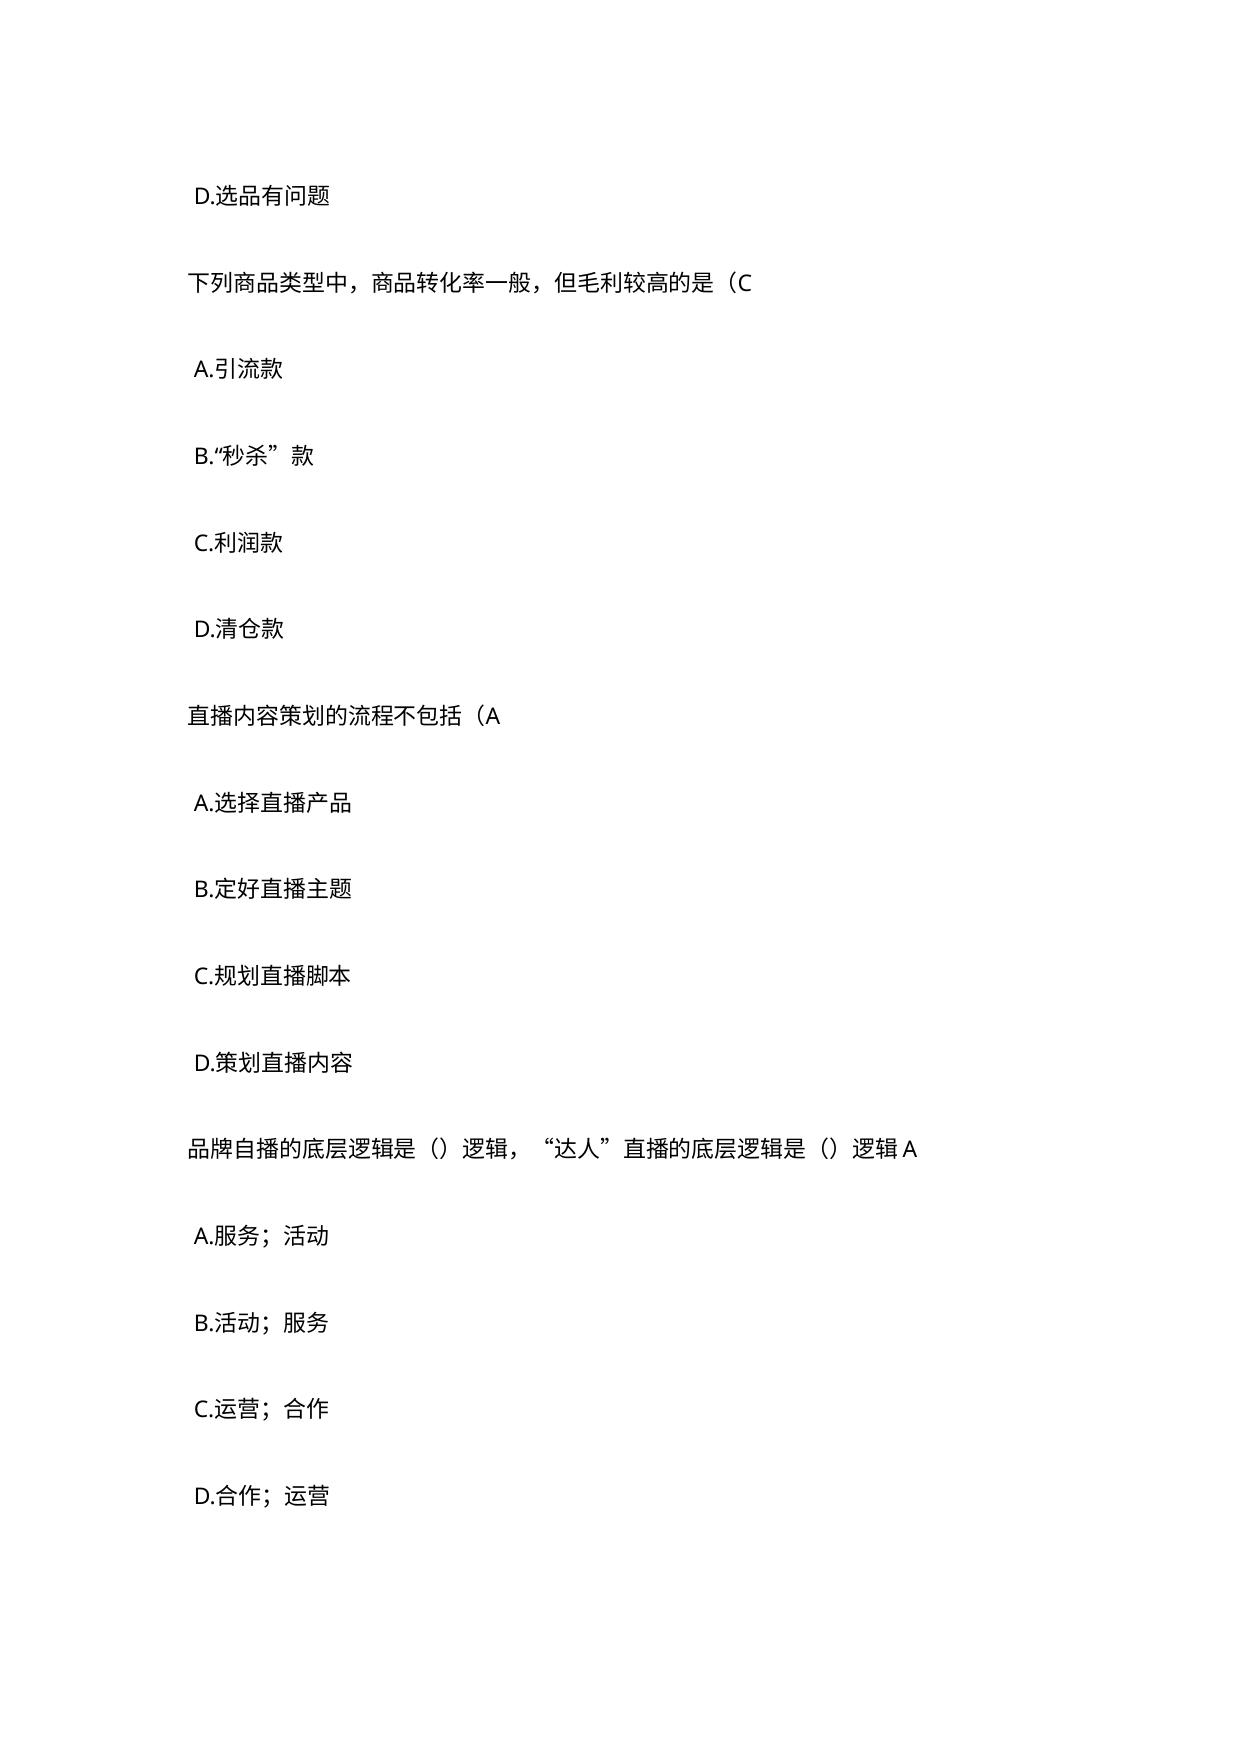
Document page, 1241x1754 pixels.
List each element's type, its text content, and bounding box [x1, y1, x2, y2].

text D.合作；运营 [187, 1462, 1053, 1527]
text B.“秒杀”款 [187, 422, 1053, 487]
text D.策划直播内容 [187, 1029, 1053, 1094]
text 下列商品类型中，商品转化率一般，但毛利较高的是（C [187, 249, 1053, 314]
text 品牌自播的底层逻辑是（）逻辑，“达人”直播的底层逻辑是（）逻辑A [187, 1115, 1053, 1180]
text B.定好直播主题 [187, 855, 1053, 920]
text B.活动；服务 [187, 1289, 1053, 1354]
text D.清仓款 [187, 595, 1053, 660]
text D.选品有问题 [187, 162, 1053, 227]
text A.选择直播产品 [187, 769, 1053, 834]
text A.引流款 [187, 335, 1053, 400]
text C.运营；合作 [187, 1375, 1053, 1440]
text 直播内容策划的流程不包括（A [187, 682, 1053, 747]
text C.利润款 [187, 509, 1053, 574]
text C.规划直播脚本 [187, 942, 1053, 1007]
text A.服务；活动 [187, 1202, 1053, 1267]
